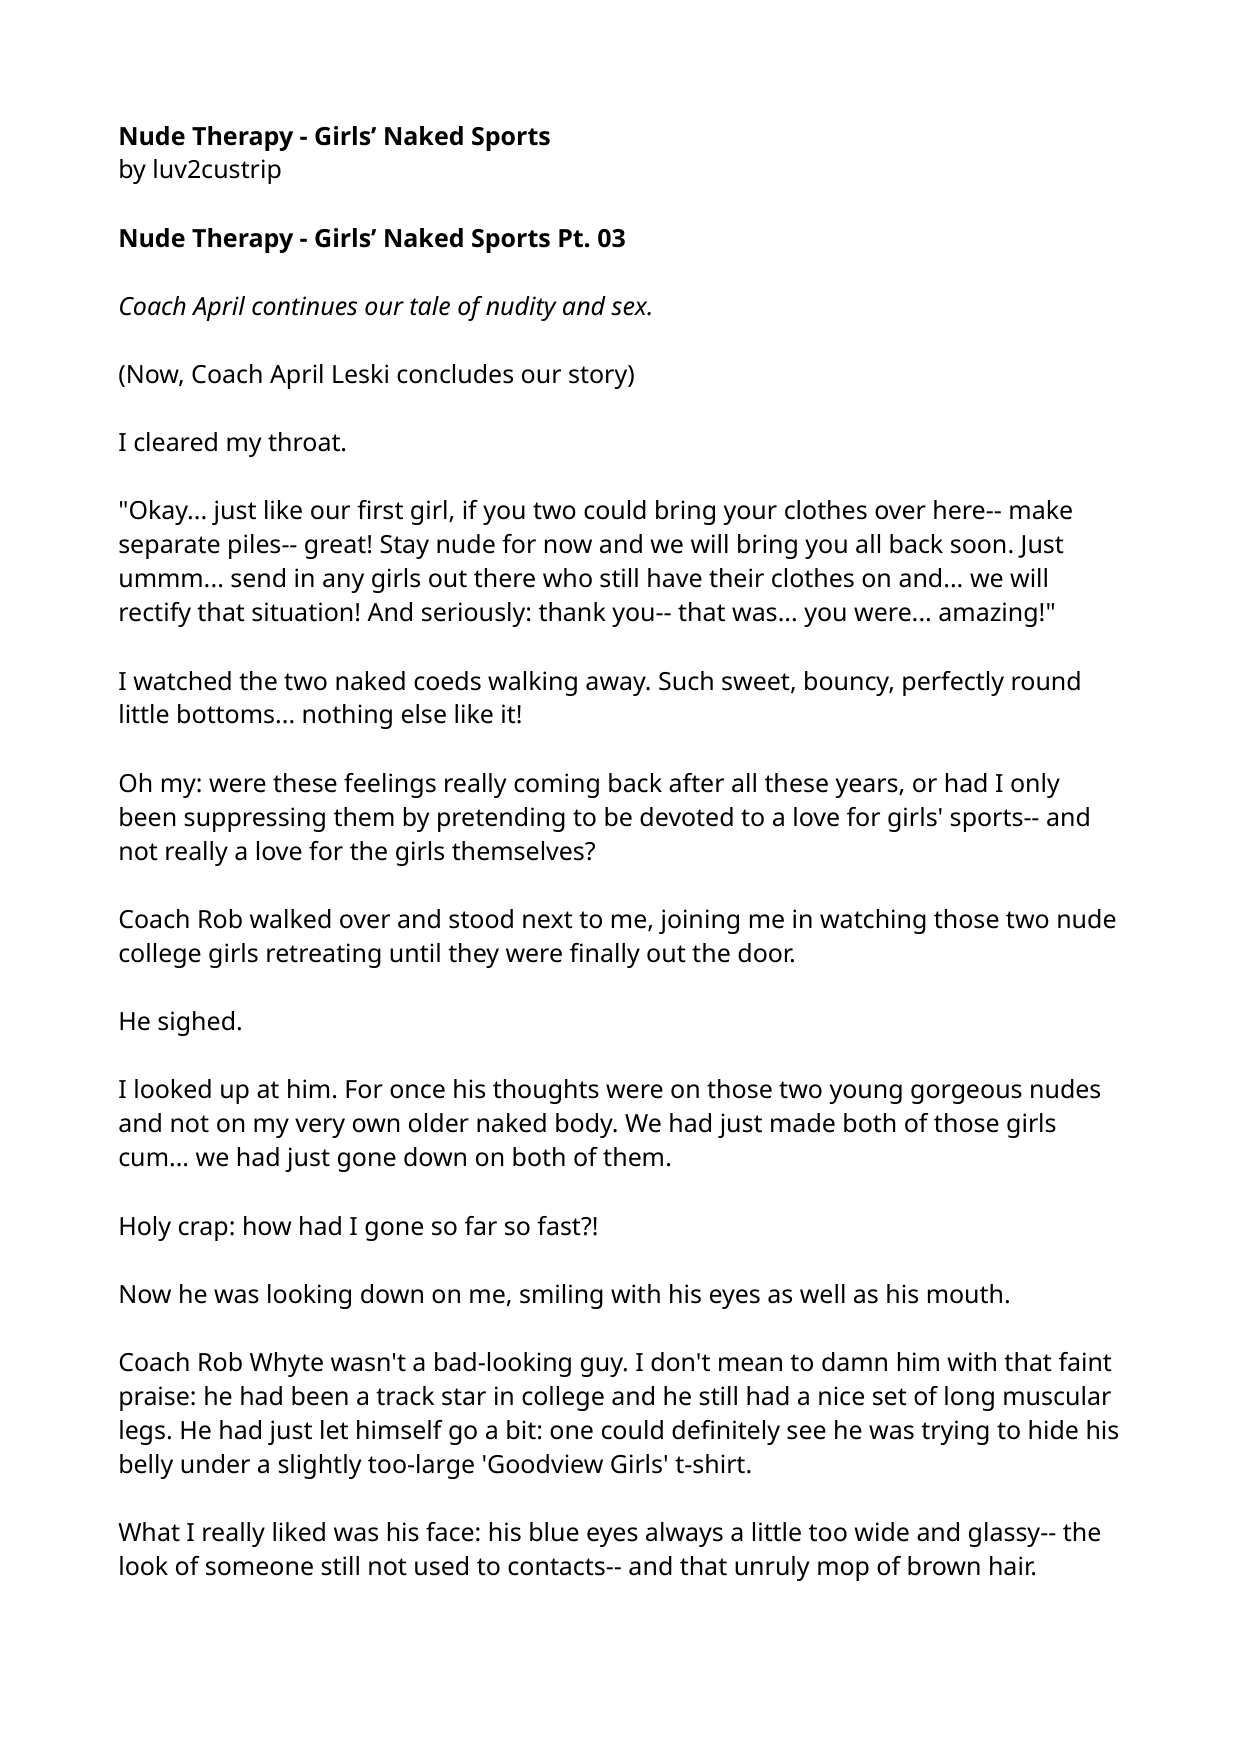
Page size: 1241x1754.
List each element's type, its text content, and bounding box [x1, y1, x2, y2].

text Holy crap: how had I gone so far so fast?! [118, 1208, 1122, 1242]
text Nude Therapy - Girls’ Naked Sports [118, 118, 1122, 152]
text I looked up at him. For once his thoughts were on those two young gorgeous nudes and not on my very own older naked body. We had just made both of those girls cum... we had just gone down on both of them. [118, 1072, 1122, 1174]
text Nude Therapy - Girls’ Naked Sports Pt. 03 [118, 220, 1122, 254]
text by luv2custrip [118, 152, 1122, 186]
text "Okay... just like our first girl, if you two could bring your clothes over here-- make separate piles-- great! Stay nude for now and we will bring you all back soon. Just ummm... send in any girls out there who still have their clothes on and... we will rectify that situation! And seriously: thank you-- that was... you were... amazing!" [118, 493, 1122, 629]
text (Now, Coach April Leski concludes our story) [118, 357, 1122, 391]
text Coach Rob Whyte wasn't a bad-looking guy. I don't mean to damn him with that faint praise: he had been a track star in college and he still had a nice set of long muscular legs. He had just let himself go a bit: one could definitely see he was trying to hide his belly under a slightly too-large 'Goodview Girls' t-shirt. [118, 1344, 1122, 1481]
text Now he was looking down on me, smiling with his eyes as well as his mouth. [118, 1276, 1122, 1310]
text What I really liked was his face: his blue eyes always a little too wide and glassy-- the look of someone still not used to contacts-- and that unruly mop of brown hair. [118, 1515, 1122, 1583]
text He sighed. [118, 1004, 1122, 1038]
text Coach April continues our tale of nudity and sex. [118, 288, 1122, 322]
text Oh my: were these feelings really coming back after all these years, or had I only been suppressing them by pretending to be devoted to a love for girls' sports-- and not really a love for the girls themselves? [118, 765, 1122, 867]
text I watched the two naked coeds walking away. Such sweet, bouncy, perfectly round little bottoms... nothing else like it! [118, 663, 1122, 731]
text I cleared my throat. [118, 425, 1122, 459]
text Coach Rob walked over and stood next to me, joining me in watching those two nude college girls retreating until they were finally out the door. [118, 902, 1122, 970]
